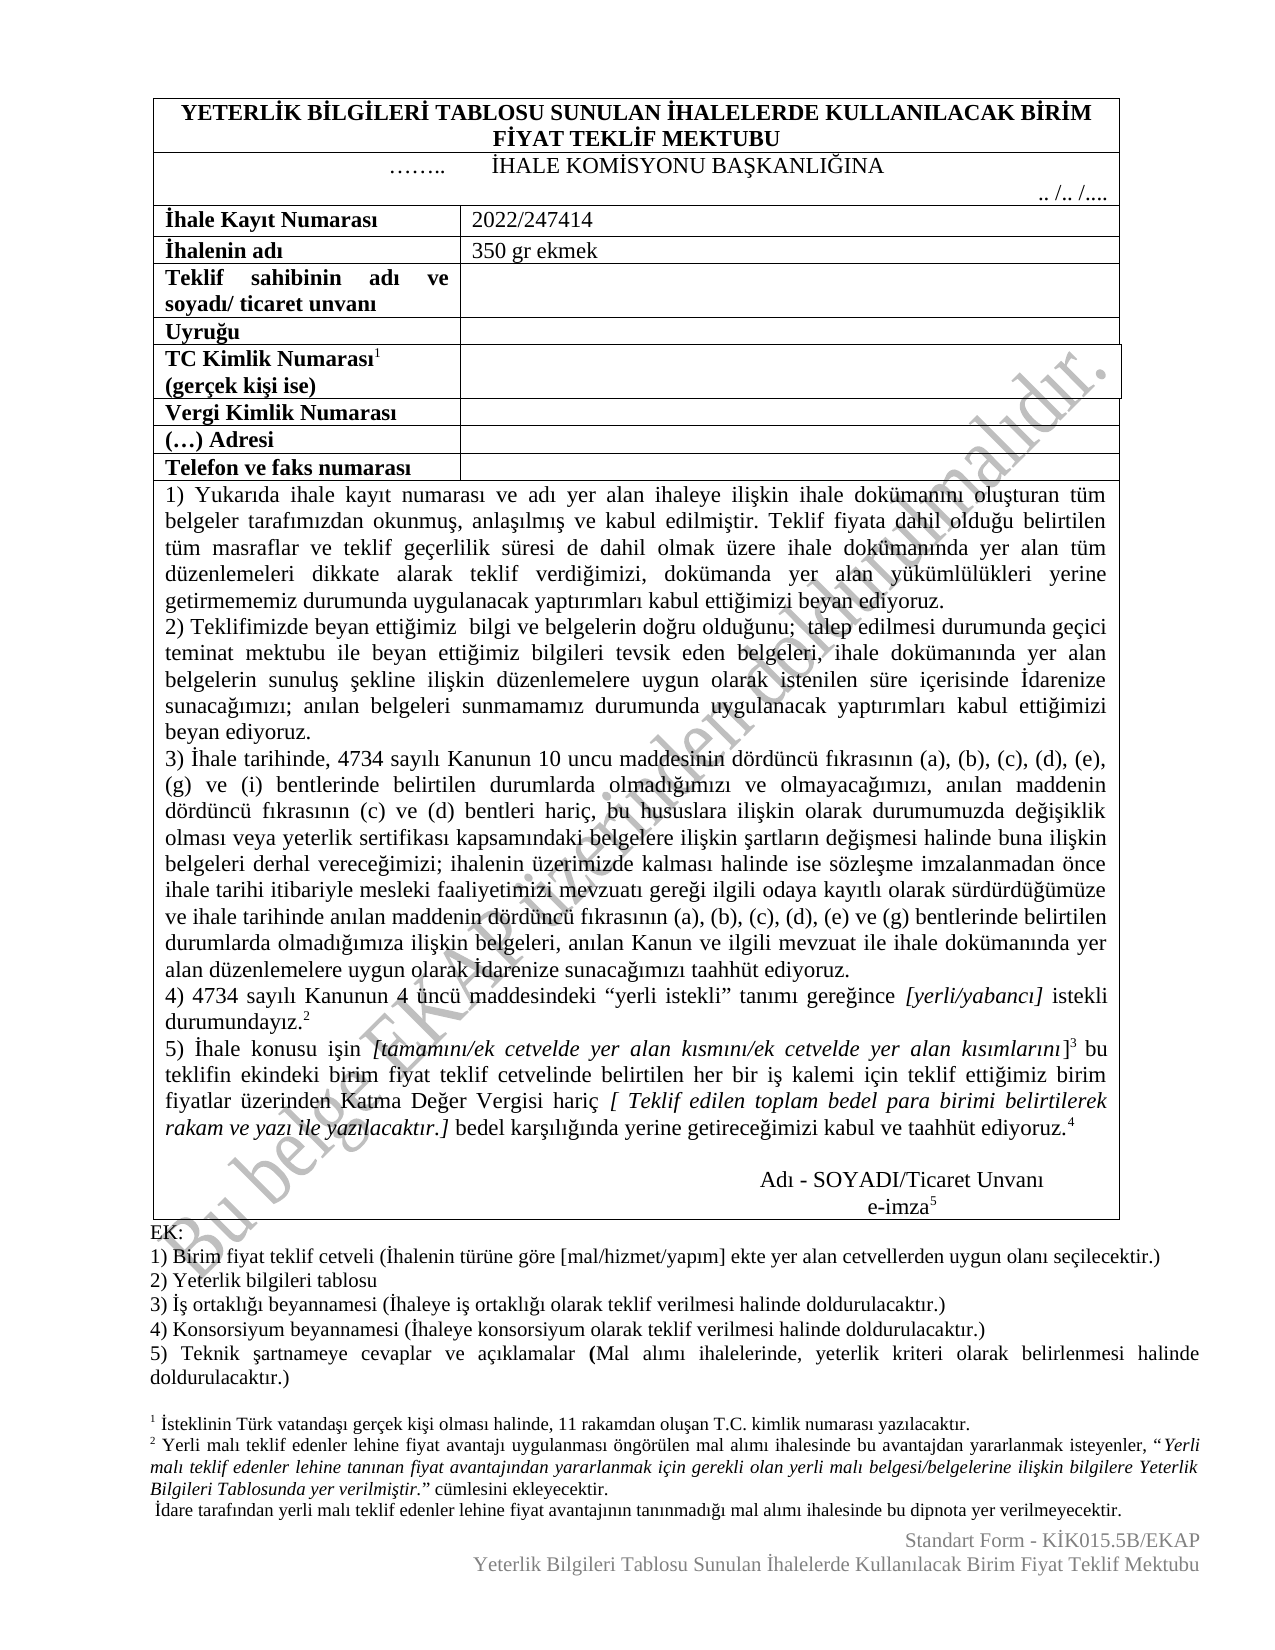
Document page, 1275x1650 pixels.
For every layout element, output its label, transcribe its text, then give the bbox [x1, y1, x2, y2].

table_cell TC Kimlik Numarası1 (gerçek kişi ise) [154, 345, 460, 398]
table_cell (…) Adresi [154, 426, 460, 453]
table_cell [461, 345, 1121, 398]
table_header YETERLİK BİLGİLERİ TABLOSU SUNULAN İHALELERDE KULLANILACAK BİRİM FİYAT TEKLİF MEKTUBU [154, 99, 1119, 152]
table_cell 1) Yukarıda ihale kayıt numarası ve adı yer alan ihaleye ilişkin ihale dokümanını oluşturan tüm belgeler tarafımızdan okunmuş, anlaşılmış ve kabul edilmiştir. Teklif fiyata dahil olduğu belirtilen tüm masraflar ve teklif geçerlilik süresi de dahil olmak üzere ihale dokümanında yer alan tüm düzenlemeleri dikkate alarak teklif verdiğimizi, dokümanda yer alan yükümlülükleri yerine getirmememiz durumunda uygulanacak yaptırımları kabul ettiğimizi beyan ediyoruz. 2) Teklifimizde beyan ettiğimiz bilgi ve belgelerin doğru olduğunu; talep edilmesi durumunda geçici teminat mektubu ile beyan ettiğimiz bilgileri tevsik eden belgeleri, ihale dokümanında yer alan belgelerin sunuluş şekline ilişkin düzenlemelere uygun olarak istenilen süre içerisinde İdarenize sunacağımızı; anılan belgeleri sunmamamız durumunda uygulanacak yaptırımları kabul ettiğimizi beyan ediyoruz. 3) İhale tarihinde, 4734 sayılı Kanunun 10 uncu maddesinin dördüncü fıkrasının (a), (b), (c), (d), (e), (g) ve (i) bentlerinde belirtilen durumlarda olmadığımızı ve olmayacağımızı, anılan maddenin dördüncü fıkrasının (c) ve (d) bentleri hariç, bu hususlara ilişkin olarak durumumuzda değişiklik olması veya yeterlik sertifikası kapsamındaki belgelere ilişkin şartların değişmesi halinde buna ilişkin belgeleri derhal vereceğimizi; ihalenin üzerimizde kalması halinde ise sözleşme imzalanmadan önce ihale tarihi itibariyle mesleki faaliyetimizi mevzuatı gereği ilgili odaya kayıtlı olarak sürdürdüğümüze ve ihale tarihinde anılan maddenin dördüncü fıkrasının (a), (b), (c), (d), (e) ve (g) bentlerinde belirtilen durumlarda olmadığımıza ilişkin belgeleri, anılan Kanun ve ilgili mevzuat ile ihale dokümanında yer alan düzenlemelere uygun olarak İdarenize sunacağımızı taahhüt ediyoruz. 4) 4734 sayılı Kanunun 4 üncü maddesindeki “yerli istekli” tanımı gereğince [yerli/yabancı] istekli durumundayız.2 5) İhale konusu işin [tamamını/ek cetvelde yer alan kısmını/ek cetvelde yer alan kısımlarını]3 bu teklifin ekindeki birim fiyat teklif cetvelinde belirtilen her bir iş kalemi için teklif ettiğimiz birim fiyatlar üzerinden Katma Değer Vergisi hariç [ Teklif edilen toplam bedel para birimi belirtilerek rakam ve yazı ile yazılacaktır.] bedel karşılığında yerine getireceğimizi kabul ve taahhüt ediyoruz.4 Adı - SOYADI/Ticaret Unvanı e-imza5 [154, 481, 1119, 1219]
table_cell Uyruğu [154, 318, 460, 344]
text 2 Yerli malı teklif edenler lehine fiyat avantajı uygulanması öngörülen mal alımı ihalesinde bu avantajdan yararlanmak isteyenler, “Yerli malı teklif edenler lehine tanınan fiyat avantajından yararlanmak için gerekli olan yerli malı belgesi/belgelerine ilişkin bilgilere Yeterlik Bilgileri Tablosunda yer verilmiştir.” cümlesini ekleyecektir. [150, 1434, 1200, 1499]
table_cell İhale Kayıt Numarası [154, 206, 460, 236]
table_cell [461, 454, 1119, 480]
table_cell [461, 264, 1119, 317]
table_cell Teklif sahibinin adı ve soyadı/ ticaret unvanı [154, 264, 460, 317]
table_cell 350 gr ekmek [461, 237, 1119, 263]
text EK: [75, 1220, 1200, 1244]
table_cell İhalenin adı [154, 237, 460, 263]
table_cell 2022/247414 [461, 206, 1119, 236]
table_cell [461, 318, 1119, 344]
table_cell [461, 399, 1119, 425]
table_cell …….. İHALE KOMİSYONU BAŞKANLIĞINA .. /.. /.... [154, 153, 1119, 205]
table_cell Vergi Kimlik Numarası [154, 399, 460, 425]
text 1) Birim fiyat teklif cetveli (İhalenin türüne göre [mal/hizmet/yapım] ekte yer alan cetvellerden uygun olanı seçilecektir.) [75, 1244, 1200, 1268]
text 3) İş ortaklığı beyannamesi (İhaleye iş ortaklığı olarak teklif verilmesi halinde doldurulacaktır.) [75, 1292, 1200, 1316]
table_cell [461, 426, 1119, 453]
table_cell Telefon ve faks numarası [154, 454, 460, 480]
text 2) Yeterlik bilgileri tablosu [75, 1268, 1200, 1292]
text 1 İsteklinin Türk vatandaşı gerçek kişi olması halinde, 11 rakamdan oluşan T.C. kimlik numarası yazılacaktır. [150, 1413, 1200, 1434]
text İdare tarafından yerli malı teklif edenler lehine fiyat avantajının tanınmadığı mal alımı ihalesinde bu dipnota yer verilmeyecektir. [150, 1499, 1200, 1521]
text 5) Teknik şartnameye cevaplar ve açıklamalar (Mal alımı ihalelerinde, yeterlik kriteri olarak belirlenmesi halinde doldurulacaktır.) [150, 1341, 1200, 1389]
text 4) Konsorsiyum beyannamesi (İhaleye konsorsiyum olarak teklif verilmesi halinde doldurulacaktır.) [75, 1316, 1200, 1341]
